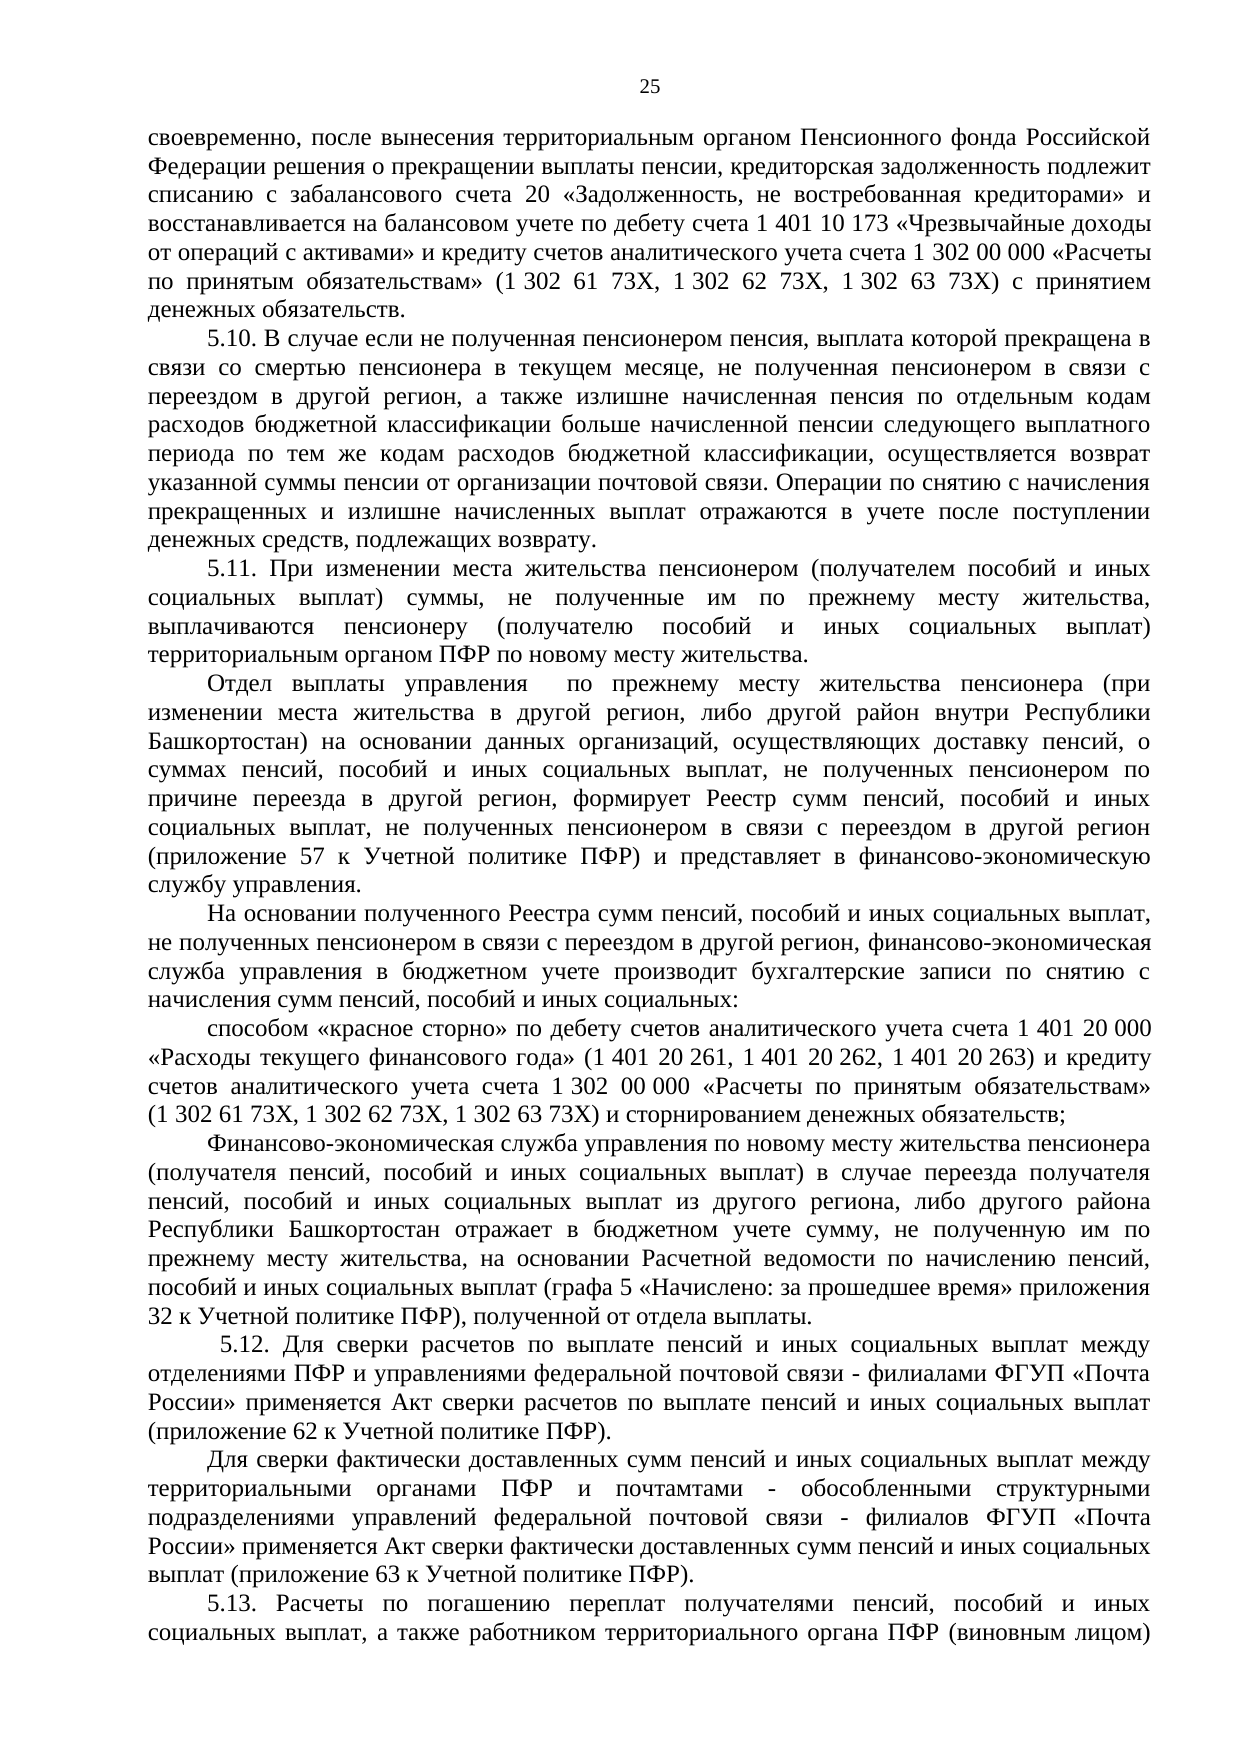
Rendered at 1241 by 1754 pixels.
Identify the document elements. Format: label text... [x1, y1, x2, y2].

text Для сверки фактически доставленных сумм пенсий и иных социальных выплат между территориальными органами ПФР и почтамтами - обособленными структурными подразделениями управлений федеральной почтовой связи - филиалов ФГУП «Почта России» применяется Акт сверки фактически доставленных сумм пенсий и иных социальных выплат (приложение 63 к Учетной политике ПФР). [148, 1444, 1152, 1588]
text Отдел выплаты управления по прежнему месту жительства пенсионера (при изменении места жительства в другой регион, либо другой район внутри Республики Башкортостан) на основании данных организаций, осуществляющих доставку пенсий, о суммах пенсий, пособий и иных социальных выплат, не полученных пенсионером по причине переезда в другой регион, формирует Реестр сумм пенсий, пособий и иных социальных выплат, не полученных пенсионером в связи с переездом в другой регион (приложение 57 к Учетной политике ПФР) и представляет в финансово-экономическую службу управления. [148, 668, 1152, 898]
text Финансово-экономическая служба управления по новому месту жительства пенсионера (получателя пенсий, пособий и иных социальных выплат) в случае переезда получателя пенсий, пособий и иных социальных выплат из другого региона, либо другого района Республики Башкортостан отражает в бюджетном учете сумму, не полученную им по прежнему месту жительства, на основании Расчетной ведомости по начислению пенсий, пособий и иных социальных выплат (графа 5 «Начислено: за прошедшее время» приложения 32 к Учетной политике ПФР), полученной от отдела выплаты. [148, 1128, 1152, 1329]
text 5.10. В случае если не полученная пенсионером пенсия, выплата которой прекращена в связи со смертью пенсионера в текущем месяце, не полученная пенсионером в связи с переездом в другой регион, а также излишне начисленная пенсия по отдельным кодам расходов бюджетной классификации больше начисленной пенсии следующего выплатного периода по тем же кодам расходов бюджетной классификации, осуществляется возврат указанной суммы пенсии от организации почтовой связи. Операции по снятию с начисления прекращенных и излишне начисленных выплат отражаются в учете после поступлении денежных средств, подлежащих возврату. [148, 323, 1152, 553]
text На основании полученного Реестра сумм пенсий, пособий и иных социальных выплат, не полученных пенсионером в связи с переездом в другой регион, финансово-экономическая служба управления в бюджетном учете производит бухгалтерские записи по снятию с начисления сумм пенсий, пособий и иных социальных: [148, 898, 1152, 1013]
text способом «красное сторно» по дебету счетов аналитического учета счета 1 401 20 000 «Расходы текущего финансового года» (1 401 20 261, 1 401 20 262, 1 401 20 263) и кредиту счетов аналитического учета счета 1 302 00 000 «Расчеты по принятым обязательствам» (1 302 61 73Х, 1 302 62 73Х, 1 302 63 73Х) и сторнированием денежных обязательств; [148, 1013, 1152, 1128]
text 5.12. Для сверки расчетов по выплате пенсий и иных социальных выплат между отделениями ПФР и управлениями федеральной почтовой связи - филиалами ФГУП «Почта России» применяется Акт сверки расчетов по выплате пенсий и иных социальных выплат (приложение 62 к Учетной политике ПФР). [148, 1329, 1152, 1444]
text 5.11. При изменении места жительства пенсионером (получателем пособий и иных социальных выплат) суммы, не полученные им по прежнему месту жительства, выплачиваются пенсионеру (получателю пособий и иных социальных выплат) территориальным органом ПФР по новому месту жительства. [148, 553, 1152, 668]
